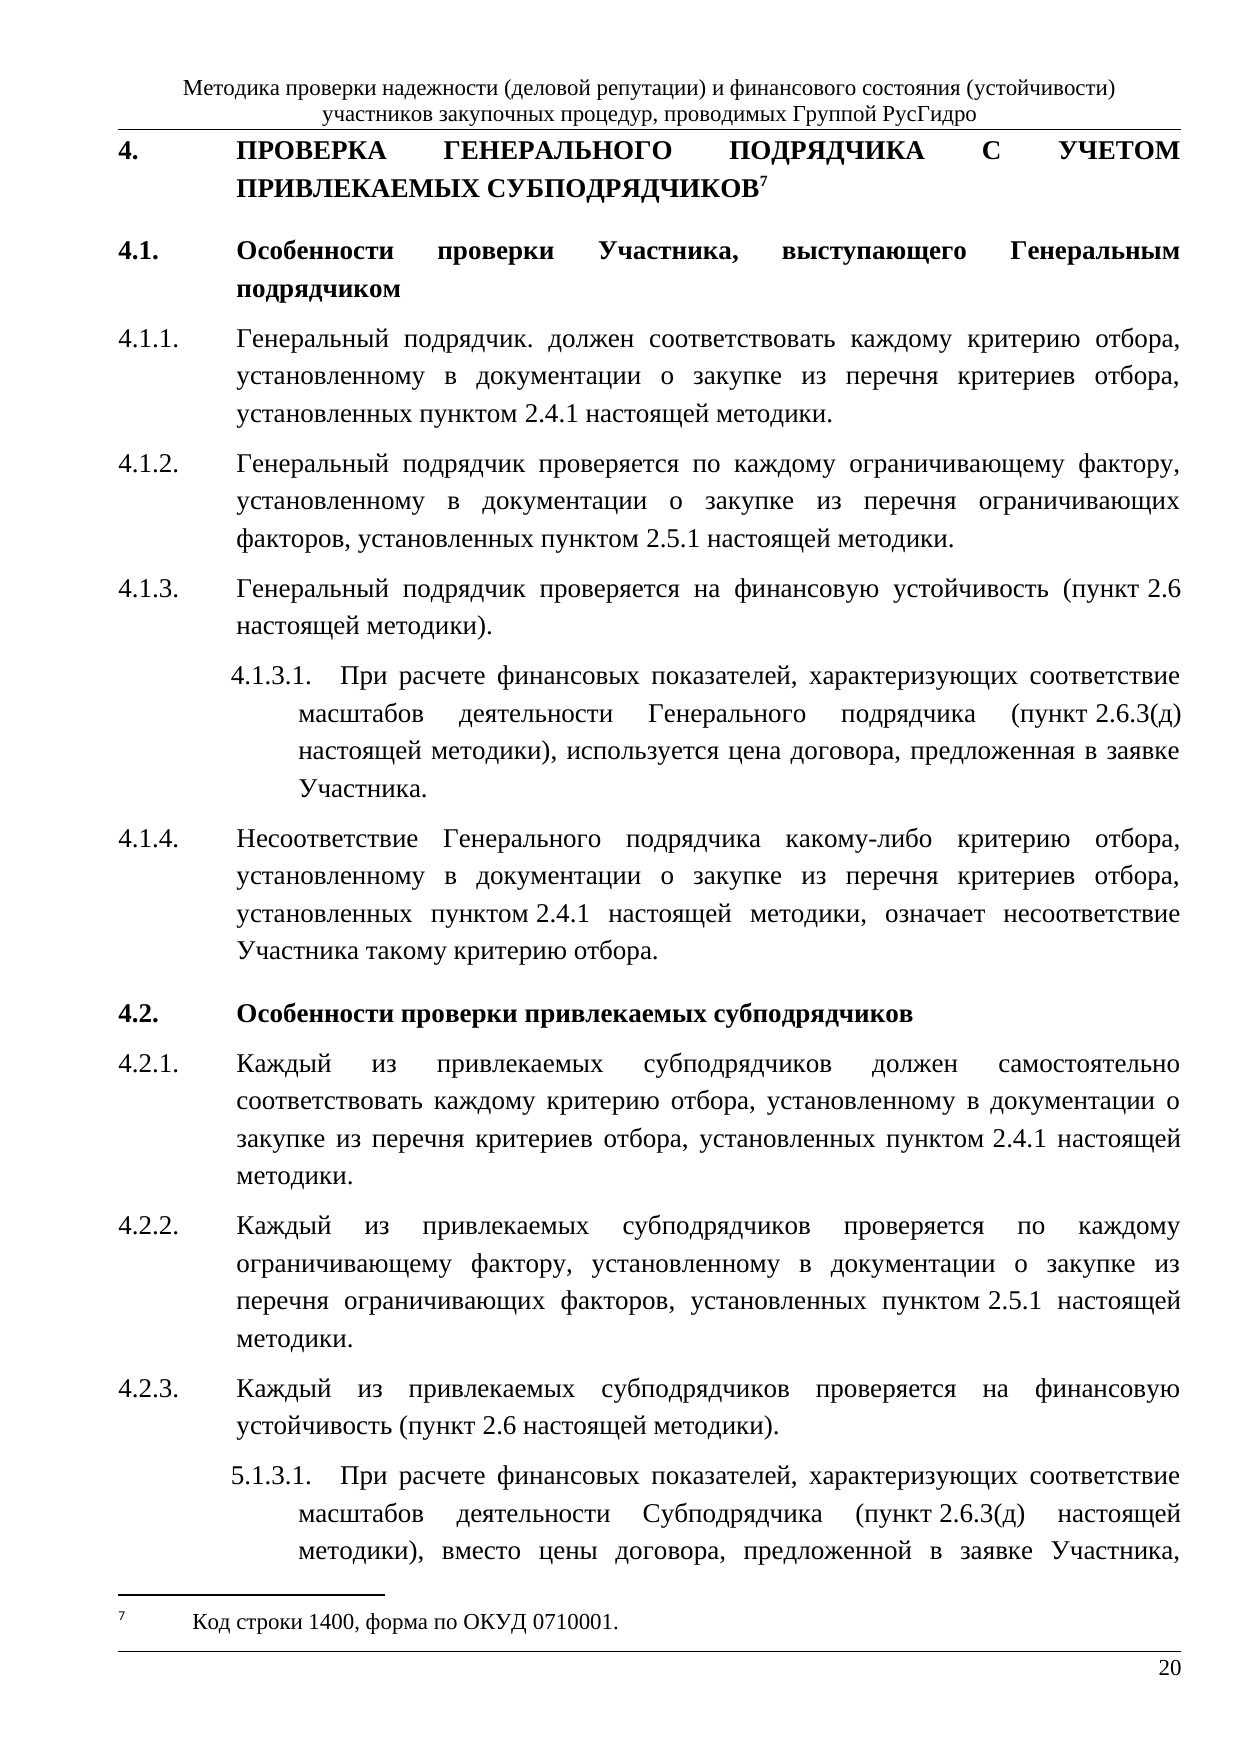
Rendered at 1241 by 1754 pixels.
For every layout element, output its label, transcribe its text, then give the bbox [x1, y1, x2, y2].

text Проверка Генерального подрядчика с учетом привлекаемых субподрядчиков [118, 130, 1181, 205]
text Несоответствие Генерального подрядчика какому-либо критерию отбора, установленному в документации о закупке из перечня критериев отбора, установленных пунктом 2.4.1 настоящей методики, означает несоответствие Участника такому критерию отбора. [118, 817, 1181, 967]
text Особенности проверки привлекаемых субподрядчиков [118, 992, 1181, 1030]
list При расчете финансовых показателей, характеризующих соответствие масштабов деятельности Генерального подрядчика (пункт 2.6.3(д) настоящей методики), используется цена договора, предложенная в заявке Участника. [231, 655, 1181, 805]
text Каждый из привлекаемых субподрядчиков должен самостоятельно соответствовать каждому критерию отбора, установленному в документации о закупке из перечня критериев отбора, установленных пунктом 2.4.1 настоящей методики. [118, 1042, 1181, 1192]
text Каждый из привлекаемых субподрядчиков проверяется на финансовую устойчивость (пункт 2.6 настоящей методики). [118, 1367, 1181, 1442]
text Генеральный подрядчик. должен соответствовать каждому критерию отбора, установленному в документации о закупке из перечня критериев отбора, установленных пунктом 2.4.1 настоящей методики. [118, 317, 1181, 430]
text Генеральный подрядчик проверяется по каждому ограничивающему фактору, установленному в документации о закупке из перечня ограничивающих факторов, установленных пунктом 2.5.1 настоящей методики. [118, 442, 1181, 555]
text Генеральный подрядчик проверяется на финансовую устойчивость (пункт 2.6 настоящей методики). [118, 567, 1181, 642]
text Каждый из привлекаемых субподрядчиков проверяется по каждому ограничивающему фактору, установленному в документации о закупке из перечня ограничивающих факторов, установленных пунктом 2.5.1 настоящей методики. [118, 1205, 1181, 1355]
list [231, 1455, 1181, 1567]
text Особенности проверки Участника, выступающего Генеральным подрядчиком [118, 230, 1181, 305]
